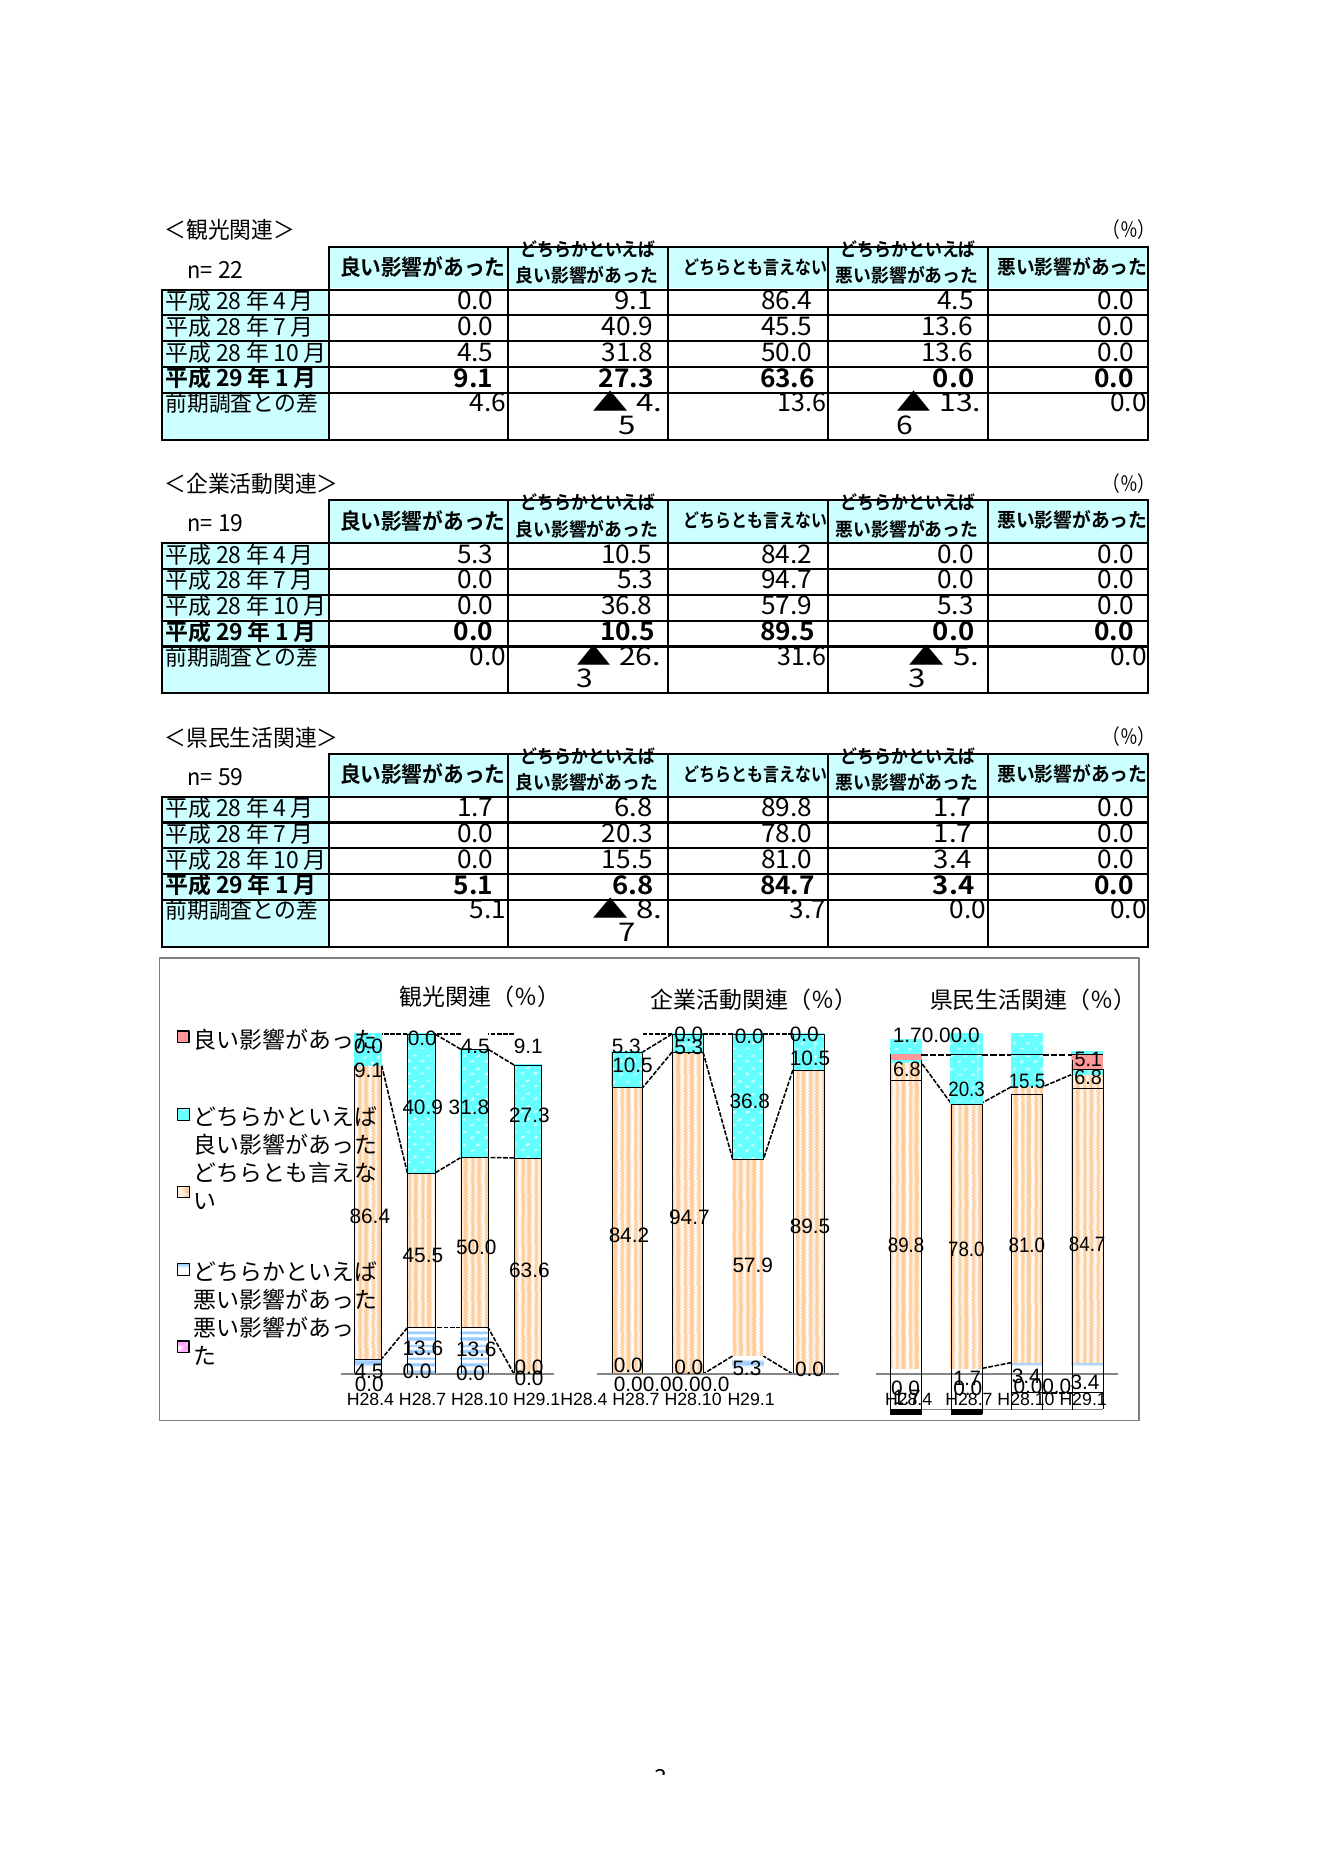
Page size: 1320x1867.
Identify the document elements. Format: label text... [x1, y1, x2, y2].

table_cell 10.5 [509, 622, 667, 645]
table_header n= [162, 246, 213, 288]
table_cell 78.0 1.7 [952, 1105, 982, 1408]
picture [953, 1033, 959, 1041]
table_cell 平成28年7月 [163, 824, 328, 847]
table_cell 94.7 [669, 570, 827, 594]
picture [428, 1035, 434, 1044]
table_header n= [162, 499, 213, 542]
table_header 19 [213, 499, 328, 542]
picture [634, 1359, 640, 1371]
table_cell 0.0 [829, 368, 987, 392]
table_cell 0.0 [829, 570, 987, 594]
table_cell ▲ 5.3 [829, 648, 987, 692]
picture [673, 1053, 703, 1373]
picture [677, 1361, 683, 1373]
picture [357, 1041, 363, 1052]
table_cell 3.4 [829, 875, 987, 899]
table_cell ▲ 26.3 [509, 648, 667, 692]
table_cell 89.8 [669, 798, 827, 821]
table_cell 3.4 [829, 849, 987, 873]
table_cell 6.8 [509, 798, 667, 821]
table_cell [1043, 1392, 1072, 1408]
picture [354, 1033, 382, 1359]
picture [798, 1363, 804, 1373]
picture [515, 1066, 541, 1158]
table_cell 4.5 [330, 342, 507, 366]
table_cell 4.6 [330, 394, 507, 439]
table_cell 9.1 [330, 368, 507, 392]
table_cell 10.5 [509, 544, 667, 568]
table_header 5.1 [1072, 1055, 1103, 1069]
picture [422, 1365, 428, 1373]
table_cell 平成28年7月 [163, 570, 328, 594]
table_cell 0.0 [989, 570, 1147, 594]
picture [374, 1040, 380, 1052]
table_cell 63.6 [669, 368, 827, 392]
table_cell 5.1 [330, 901, 507, 946]
table_cell 0.0 [989, 316, 1147, 340]
table_cell 0.0 [989, 368, 1147, 392]
table_header [1043, 1054, 1072, 1392]
picture [890, 1039, 922, 1054]
table_cell 89.5 [669, 622, 827, 645]
picture [971, 1033, 977, 1041]
picture [517, 1361, 523, 1371]
table_cell 0.0 [989, 901, 1147, 946]
table_cell 0.0 [330, 316, 507, 340]
table_header 良い影響があった [330, 501, 507, 542]
table_cell 平成28年4月 [163, 798, 328, 821]
picture [737, 1035, 743, 1042]
table_cell 31.8 [509, 342, 667, 366]
table_cell 13.6 [829, 342, 987, 366]
table_header 悪い影響があった [989, 755, 1147, 796]
table_cell ▲ 4.5 [509, 394, 667, 439]
table_cell 0.0 [989, 648, 1147, 692]
picture [178, 1187, 189, 1197]
picture [613, 1053, 642, 1087]
table_header どちらかといえば 良い影響があった [509, 248, 667, 288]
picture [408, 1035, 435, 1173]
table_cell [1012, 1393, 1042, 1408]
table_cell 45.5 [669, 316, 827, 340]
table_header どちらかといえば 悪い影響があった [829, 755, 987, 796]
picture [699, 1035, 703, 1052]
table_cell 57.9 [669, 596, 827, 619]
table_cell 81.0 [669, 849, 827, 873]
table_header 良い影響があった [330, 248, 507, 288]
picture [815, 1363, 821, 1373]
table_cell 0.0 [989, 798, 1147, 821]
picture [362, 1033, 382, 1047]
picture [355, 1064, 363, 1076]
table_header [982, 1054, 1011, 1408]
table_cell 平成29年1月 [163, 368, 328, 392]
table_cell 0.0 [330, 648, 507, 692]
picture [794, 1071, 824, 1373]
table_header どちらかといえば 良い影響があった [509, 501, 667, 542]
picture [462, 1158, 488, 1327]
table_cell 平成28年10月 [163, 849, 328, 873]
text ＜企業活動関連＞ （％） [164, 466, 1161, 499]
table_cell ▲ 8.7 [509, 901, 667, 946]
table_cell 6.8 [1073, 1070, 1103, 1088]
table_cell 3.7 [669, 901, 827, 946]
table_header 悪い影響があった [989, 248, 1147, 288]
picture [408, 1174, 435, 1327]
table_cell 89.8 1.7 [891, 1081, 921, 1408]
table_cell 0.0 [330, 622, 507, 645]
table_cell 6.8 [509, 875, 667, 899]
picture [755, 1035, 761, 1042]
table_cell 平成28年10月 [163, 596, 328, 619]
table_cell 平成28年4月 [163, 544, 328, 568]
table_header 悪い影響があった [989, 501, 1147, 542]
picture [178, 1264, 189, 1275]
picture [355, 1360, 381, 1373]
table_cell 13.6 [669, 394, 827, 439]
table_cell 0.0 [989, 824, 1147, 847]
table_cell [1073, 1393, 1103, 1408]
table_cell 1.7 [829, 798, 987, 821]
table_cell 0.0 [989, 849, 1147, 873]
picture [732, 1160, 764, 1373]
table_header 20.3 [951, 1055, 982, 1104]
table_cell 平成29年1月 [163, 622, 328, 645]
table_header [922, 1054, 951, 1408]
table_cell 84.7 3.4 [1073, 1089, 1103, 1392]
table_cell 平成28年7月 [163, 316, 328, 340]
picture [178, 1342, 188, 1352]
picture [673, 1211, 678, 1223]
picture [733, 1035, 763, 1159]
picture [462, 1050, 488, 1157]
table_header どちらとも言えない [669, 248, 827, 288]
picture [534, 1361, 540, 1371]
table_cell 0.0 [989, 622, 1147, 645]
table_cell 前期調査との差 [163, 648, 328, 692]
table_header n= [162, 753, 213, 796]
table_cell 5.3 [509, 570, 667, 594]
table_cell 1.7 [829, 824, 987, 847]
table_cell 40.9 [509, 316, 667, 340]
table_cell 86.4 [669, 291, 827, 314]
table_cell 0.0 [330, 570, 507, 594]
table_cell 0.0 [330, 596, 507, 619]
table_header どちらかといえば 良い影響があった [509, 755, 667, 796]
picture [462, 1328, 488, 1373]
table_cell 5.1 [330, 875, 507, 899]
table_cell 前期調査との差 [163, 394, 328, 439]
table_cell 9.1 [509, 291, 667, 314]
text ＜観光関連＞ （％） [164, 212, 1161, 246]
table_cell 27.3 [509, 368, 667, 392]
table_cell 20.3 [509, 824, 667, 847]
table_cell 0.0 [829, 901, 987, 946]
picture [794, 1035, 824, 1070]
table_cell 78.0 [669, 824, 827, 847]
table_cell 平成28年4月 [163, 291, 328, 314]
table_cell 0.0 [330, 291, 507, 314]
table_header 6.8 [891, 1060, 921, 1080]
table_header 22 [213, 246, 328, 288]
text ＜県民生活関連＞ （％） [164, 719, 1161, 753]
table_cell 前期調査との差 [163, 901, 328, 946]
table_header 良い影響があった [330, 755, 507, 796]
picture [178, 1109, 189, 1120]
table_cell 84.7 [669, 875, 827, 899]
table_cell 84.2 [669, 544, 827, 568]
table_cell 0.0 [989, 544, 1147, 568]
table_header どちらかといえば 悪い影響があった [829, 501, 987, 542]
table_cell 0.0 [829, 622, 987, 645]
table_cell 0.0 [989, 342, 1147, 366]
table_cell 36.8 [509, 596, 667, 619]
picture [515, 1159, 541, 1373]
picture [694, 1361, 700, 1373]
table_cell 1.7 [330, 798, 507, 821]
table_cell ▲ 13.6 [829, 394, 987, 439]
table_cell 平成29年1月 [163, 875, 328, 899]
table_header どちらとも言えない [669, 755, 827, 796]
picture [677, 1035, 700, 1052]
picture [410, 1035, 416, 1044]
table_cell 13.6 [829, 316, 987, 340]
table_cell 50.0 [669, 342, 827, 366]
table_header 15.5 [1011, 1055, 1042, 1094]
table_cell 0.0 [330, 849, 507, 873]
table_header どちらとも言えない [669, 501, 827, 542]
table_cell 0.0 [989, 394, 1147, 439]
table_cell 4.5 [829, 291, 987, 314]
table_cell 0.0 [829, 544, 987, 568]
picture [1011, 1033, 1043, 1054]
table_cell 81.0 3.4 [1012, 1095, 1042, 1392]
picture [408, 1328, 435, 1373]
picture [613, 1088, 642, 1373]
table_cell 0.0 [330, 824, 507, 847]
table_header どちらかといえば 悪い影響があった [829, 248, 987, 288]
table_header 59 [213, 753, 328, 796]
table_cell 0.0 [989, 291, 1147, 314]
table_cell 15.5 [509, 849, 667, 873]
table_cell 0.0 [989, 875, 1147, 899]
table_cell 5.3 [829, 596, 987, 619]
table_cell 平成28年10月 [163, 342, 328, 366]
picture [950, 1033, 983, 1054]
table_cell 5.3 [330, 544, 507, 568]
picture [673, 1035, 683, 1052]
table_cell 0.0 [989, 596, 1147, 619]
table_cell 31.6 [669, 648, 827, 692]
